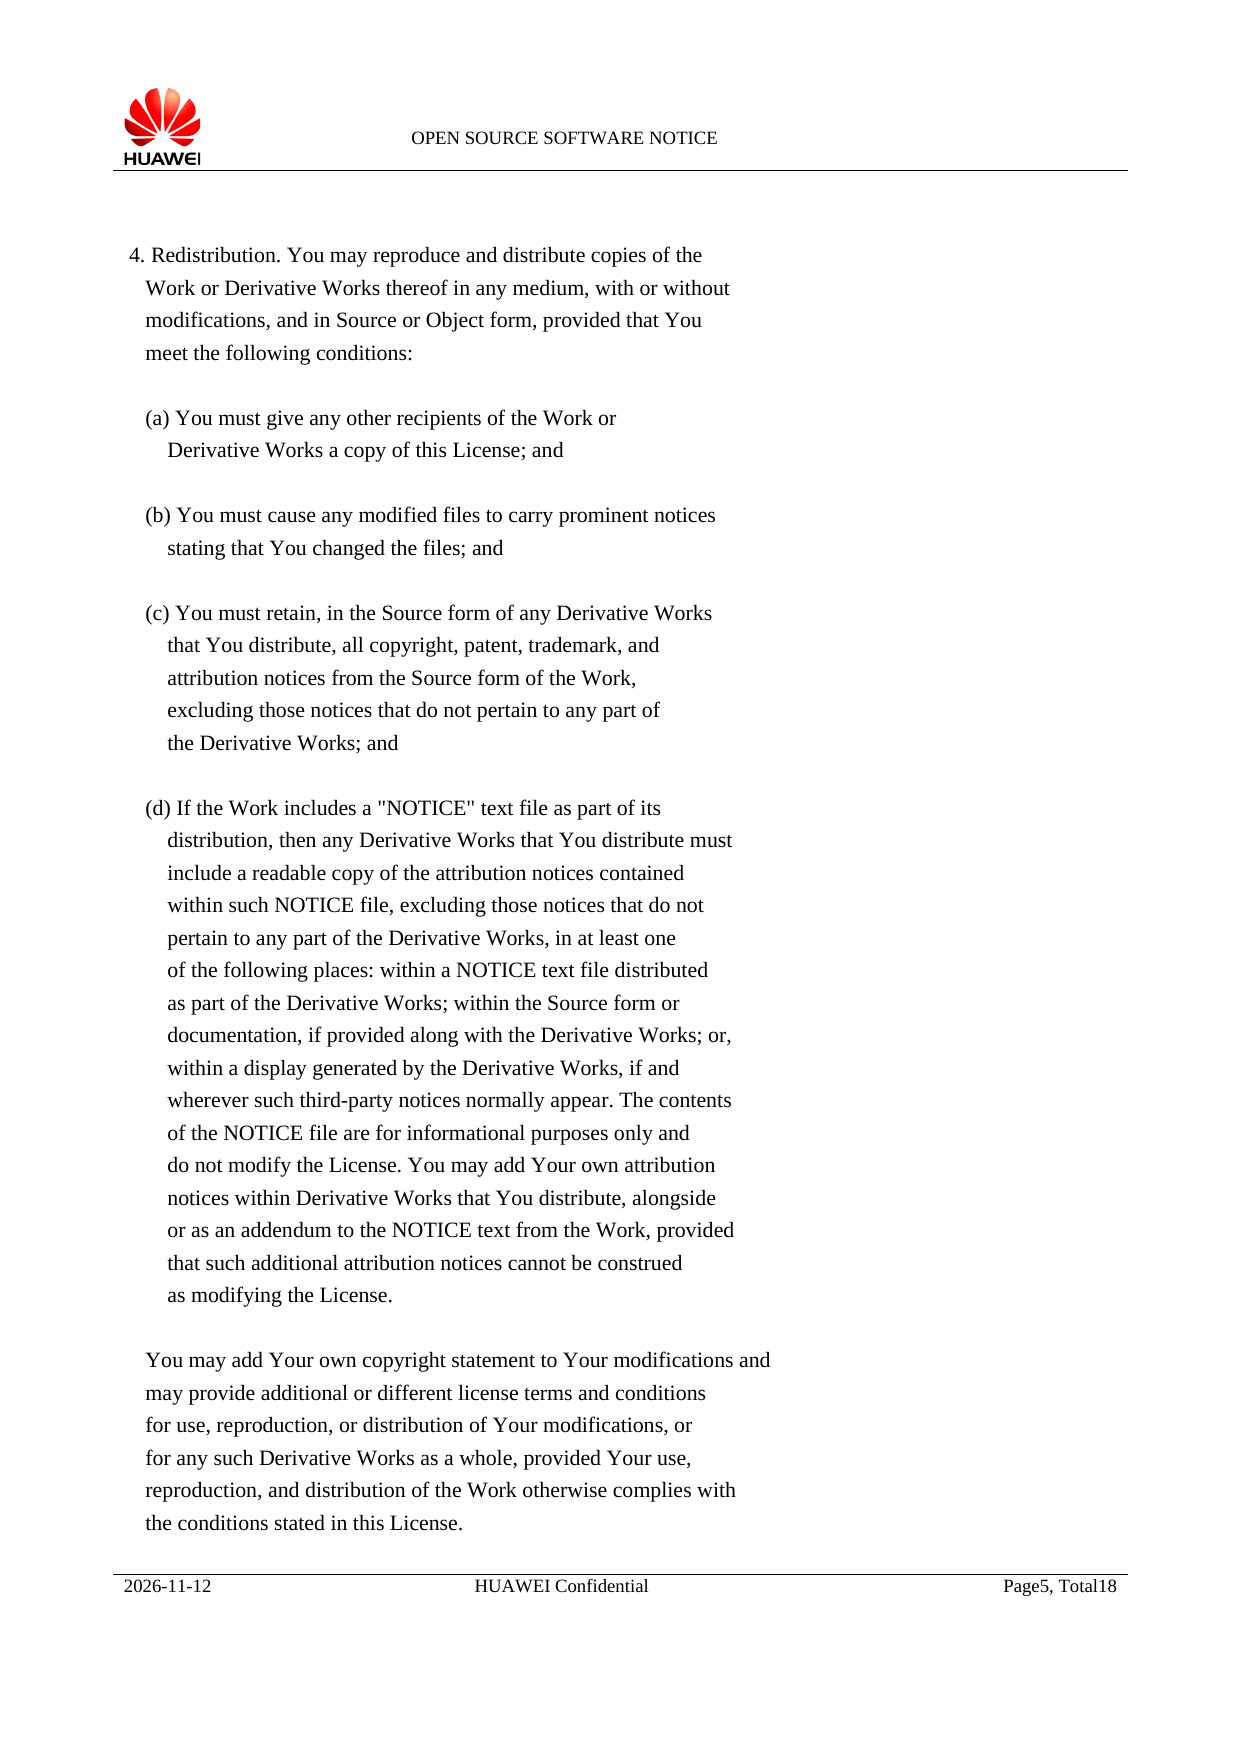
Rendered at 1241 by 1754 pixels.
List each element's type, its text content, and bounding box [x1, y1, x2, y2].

picture [124, 88, 201, 165]
